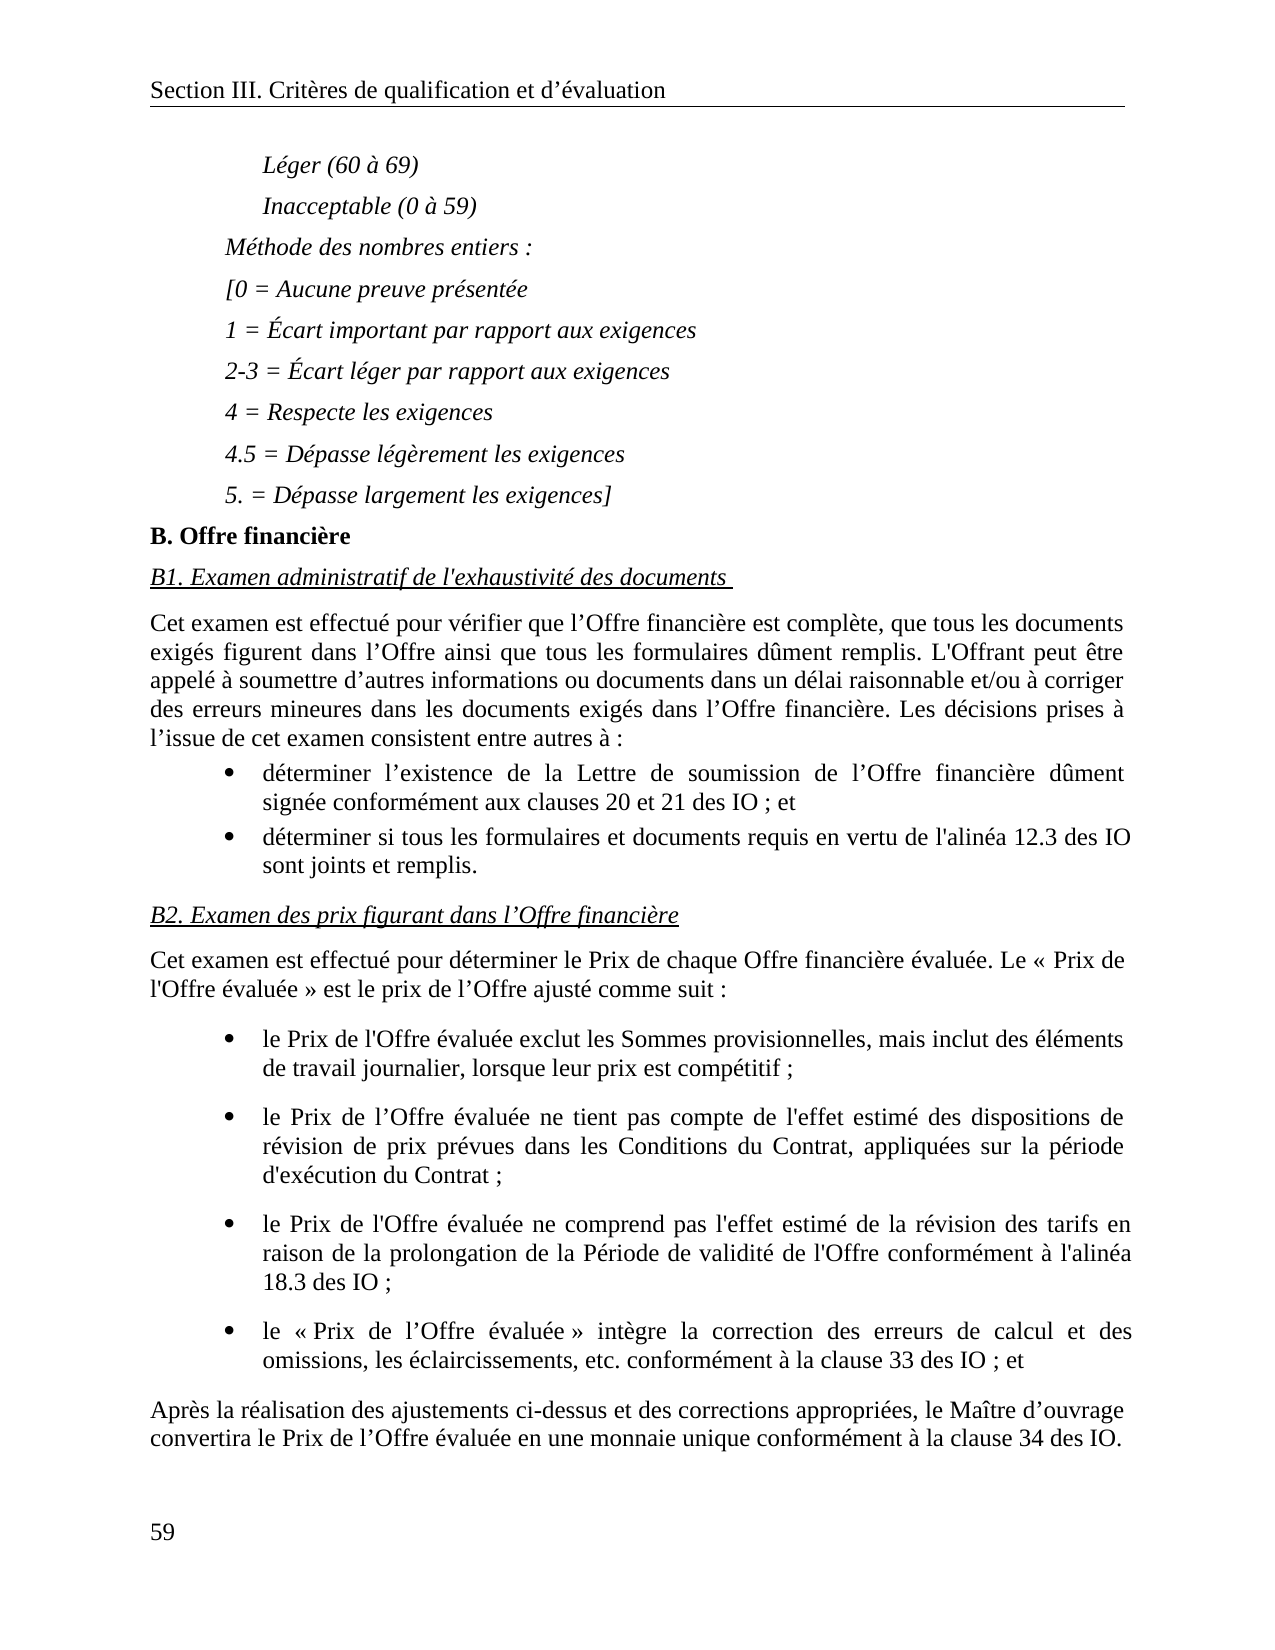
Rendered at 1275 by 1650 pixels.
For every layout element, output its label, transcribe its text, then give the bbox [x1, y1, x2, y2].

text Après la réalisation des ajustements ci-dessus et des corrections appropriées, le Maître d’ouvrage convertira le Prix de l’Offre évaluée en une monnaie unique conformément à la clause 34 des IO. [150, 1395, 1125, 1452]
list Méthode des nombres entiers : [225, 232, 1125, 261]
list B1. Examen administratif de l'exhaustivité des documents [150, 562, 1125, 591]
list 4.5 = Dépasse légèrement les exigences [225, 439, 1125, 467]
text Léger (60 à 69) [262, 150, 1125, 179]
list le Prix de l'Offre évaluée ne comprend pas l'effet estimé de la révision des tarifs en raison de la prolongation de la Période de validité de l'Offre conformément à l'alinéa 18.3 des IO ; [225, 1209, 1132, 1296]
list 2-3 = Écart léger par rapport aux exigences [225, 356, 1125, 385]
list 4 = Respecte les exigences [225, 397, 1125, 426]
list [0 = Aucune preuve présentée [225, 274, 1125, 302]
list B2. Examen des prix figurant dans l’Offre financière [150, 900, 1125, 929]
list le Prix de l’Offre évaluée ne tient pas compte de l'effet estimé des dispositions de révision de prix prévues dans les Conditions du Contrat, appliquées sur la période d'exécution du Contrat ; [225, 1102, 1125, 1188]
list le Prix de l'Offre évaluée exclut les Sommes provisionnelles, mais inclut des éléments de travail journalier, lorsque leur prix est compétitif ; [225, 1024, 1125, 1081]
list 1 = Écart important par rapport aux exigences [225, 315, 1125, 344]
text Cet examen est effectué pour déterminer le Prix de chaque Offre financière évaluée. Le « Prix de l'Offre évaluée » est le prix de l’Offre ajusté comme suit : [150, 946, 1125, 1003]
list Cet examen est effectué pour vérifier que l’Offre financière est complète, que tous les documents exigés figurent dans l’Offre ainsi que tous les formulaires dûment remplis. L'Offrant peut être appelé à soumettre d’autres informations ou documents dans un délai raisonnable et/ou à corriger des erreurs mineures dans les documents exigés dans l’Offre financière. Les décisions prises à l’issue de cet examen consistent entre autres à : [150, 608, 1125, 752]
text B. Offre financière [150, 521, 1125, 550]
text Inacceptable (0 à 59) [262, 191, 1125, 220]
list déterminer l’existence de la Lettre de soumission de l’Offre financière dûment signée conformément aux clauses 20 et 21 des IO ; et [225, 758, 1125, 816]
list déterminer si tous les formulaires et documents requis en vertu de l'alinéa 12.3 des IO sont joints et remplis. [225, 822, 1132, 879]
list le « Prix de l’Offre évaluée » intègre la correction des erreurs de calcul et des omissions, les éclaircissements, etc. conformément à la clause 33 des IO ; et [225, 1316, 1132, 1374]
list 5. = Dépasse largement les exigences] [225, 480, 1125, 509]
